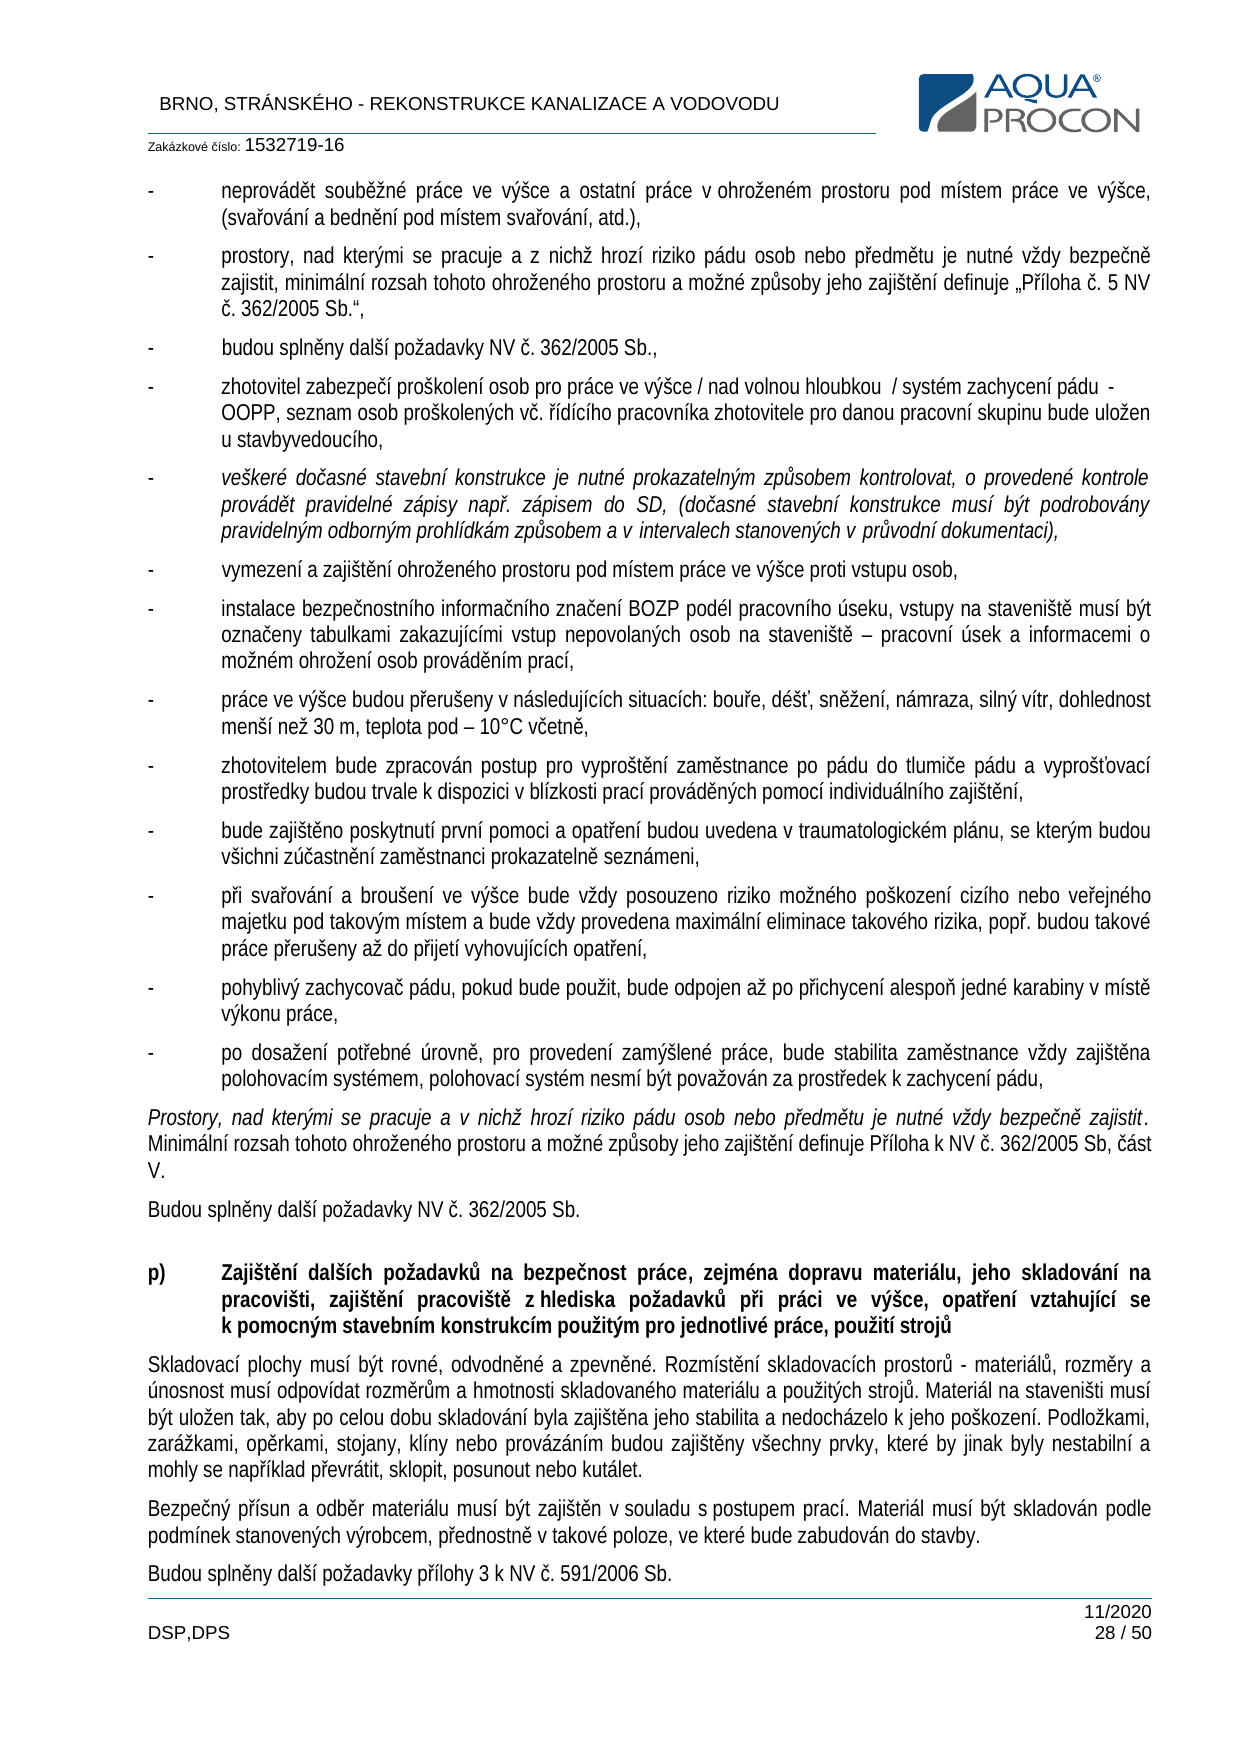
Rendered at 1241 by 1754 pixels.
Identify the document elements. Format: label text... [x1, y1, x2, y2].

text - budou splněny další požadavky NV č. 362/2005 Sb., [148, 334, 1152, 360]
text - prostory, nad kterými se pracuje a z nichž hrozí riziko pádu osob nebo předmětu je nutné vždy bezpečně zajistit, minimální rozsah tohoto ohroženého prostoru a možné způsoby jeho zajištění definuje „Příloha č. 5 NV č. 362/2005 Sb.“, [148, 242, 1152, 321]
text - neprovádět souběžné práce ve výšce a ostatní práce v ohroženém prostoru pod místem práce ve výšce, (svařování a bednění pod místem svařování, atd.), [148, 177, 1152, 230]
subtitle p) Zajištění dalších požadavků na bezpečnost práce, zejména dopravu materiálu, jeho skladování na pracovišti, zajištění pracoviště z hlediska požadavků při práci ve výšce, opatření vztahující se k pomocným stavebním konstrukcím použitým pro jednotlivé práce, použití strojů [148, 1259, 1152, 1338]
text - po dosažení potřebné úrovně, pro provedení zamýšlené práce, bude stabilita zaměstnance vždy zajištěna polohovacím systémem, polohovací systém nesmí být považován za prostředek k zachycení pádu, [148, 1039, 1152, 1091]
text - při svařování a broušení ve výšce bude vždy posouzeno riziko možného poškození cizího nebo veřejného majetku pod takovým místem a bude vždy provedena maximální eliminace takového rizika, popř. budou takové práce přerušeny až do přijetí vyhovujících opatření, [148, 882, 1152, 961]
text Skladovací plochy musí být rovné, odvodněné a zpevněné. Rozmístění skladovacích prostorů - materiálů, rozměry a únosnost musí odpovídat rozměrům a hmotnosti skladovaného materiálu a použitých strojů. Materiál na staveništi musí být uložen tak, aby po celou dobu skladování byla zajištěna jeho stabilita a nedocházelo k jeho poškození. Podložkami, zarážkami, opěrkami, stojany, klíny nebo provázáním budou zajištěny všechny prvky, které by jinak byly nestabilní a mohly se například převrátit, sklopit, posunout nebo kutálet. [148, 1351, 1152, 1483]
text Budou splněny další požadavky NV č. 362/2005 Sb. [148, 1196, 1152, 1222]
text - instalace bezpečnostního informačního značení BOZP podél pracovního úseku, vstupy na staveniště musí být označeny tabulkami zakazujícími vstup nepovolaných osob na staveniště – pracovní úsek a informacemi o možném ohrožení osob prováděním prací, [148, 595, 1152, 674]
text Prostory, nad kterými se pracuje a v nichž hrozí riziko pádu osob nebo předmětu je nutné vždy bezpečně zajistit. Minimální rozsah tohoto ohroženého prostoru a možné způsoby jeho zajištění definuje Příloha k NV č. 362/2005 Sb, část V. [148, 1104, 1152, 1183]
text Budou splněny další požadavky přílohy 3 k NV č. 591/2006 Sb. [148, 1560, 1152, 1587]
text - práce ve výšce budou přerušeny v následujících situacích: bouře, déšť, sněžení, námraza, silný vítr, dohlednost menší než 30 m, teplota pod – 10°C včetně, [148, 686, 1152, 739]
text - pohyblivý zachycovač pádu, pokud bude použit, bude odpojen až po přichycení alespoň jedné karabiny v místě výkonu práce, [148, 973, 1152, 1026]
text - veškeré dočasné stavební konstrukce je nutné prokazatelným způsobem kontrolovat, o provedené kontrole provádět pravidelné zápisy např. zápisem do SD, (dočasné stavební konstrukce musí být podrobovány pravidelným odborným prohlídkám způsobem a v intervalech stanovených v průvodní dokumentaci), [148, 464, 1152, 543]
text - vymezení a zajištění ohroženého prostoru pod místem práce ve výšce proti vstupu osob, [148, 556, 1152, 582]
text Bezpečný přísun a odběr materiálu musí být zajištěn v souladu s postupem prací. Materiál musí být skladován podle podmínek stanovených výrobcem, přednostně v takové poloze, ve které bude zabudován do stavby. [148, 1495, 1152, 1548]
text - bude zajištěno poskytnutí první pomoci a opatření budou uvedena v traumatologickém plánu, se kterým budou všichni zúčastnění zaměstnanci prokazatelně seznámeni, [148, 817, 1152, 869]
text - zhotovitel zabezpečí proškolení osob pro práce ve výšce / nad volnou hloubkou / systém zachycení pádu - OOPP, seznam osob proškolených vč. řídícího pracovníka zhotovitele pro danou pracovní skupinu bude uložen u stavbyvedoucího, [148, 373, 1152, 452]
text - zhotovitelem bude zpracován postup pro vyproštění zaměstnance po pádu do tlumiče pádu a vyprošťovací prostředky budou trvale k dispozici v blízkosti prací prováděných pomocí individuálního zajištění, [148, 752, 1152, 804]
